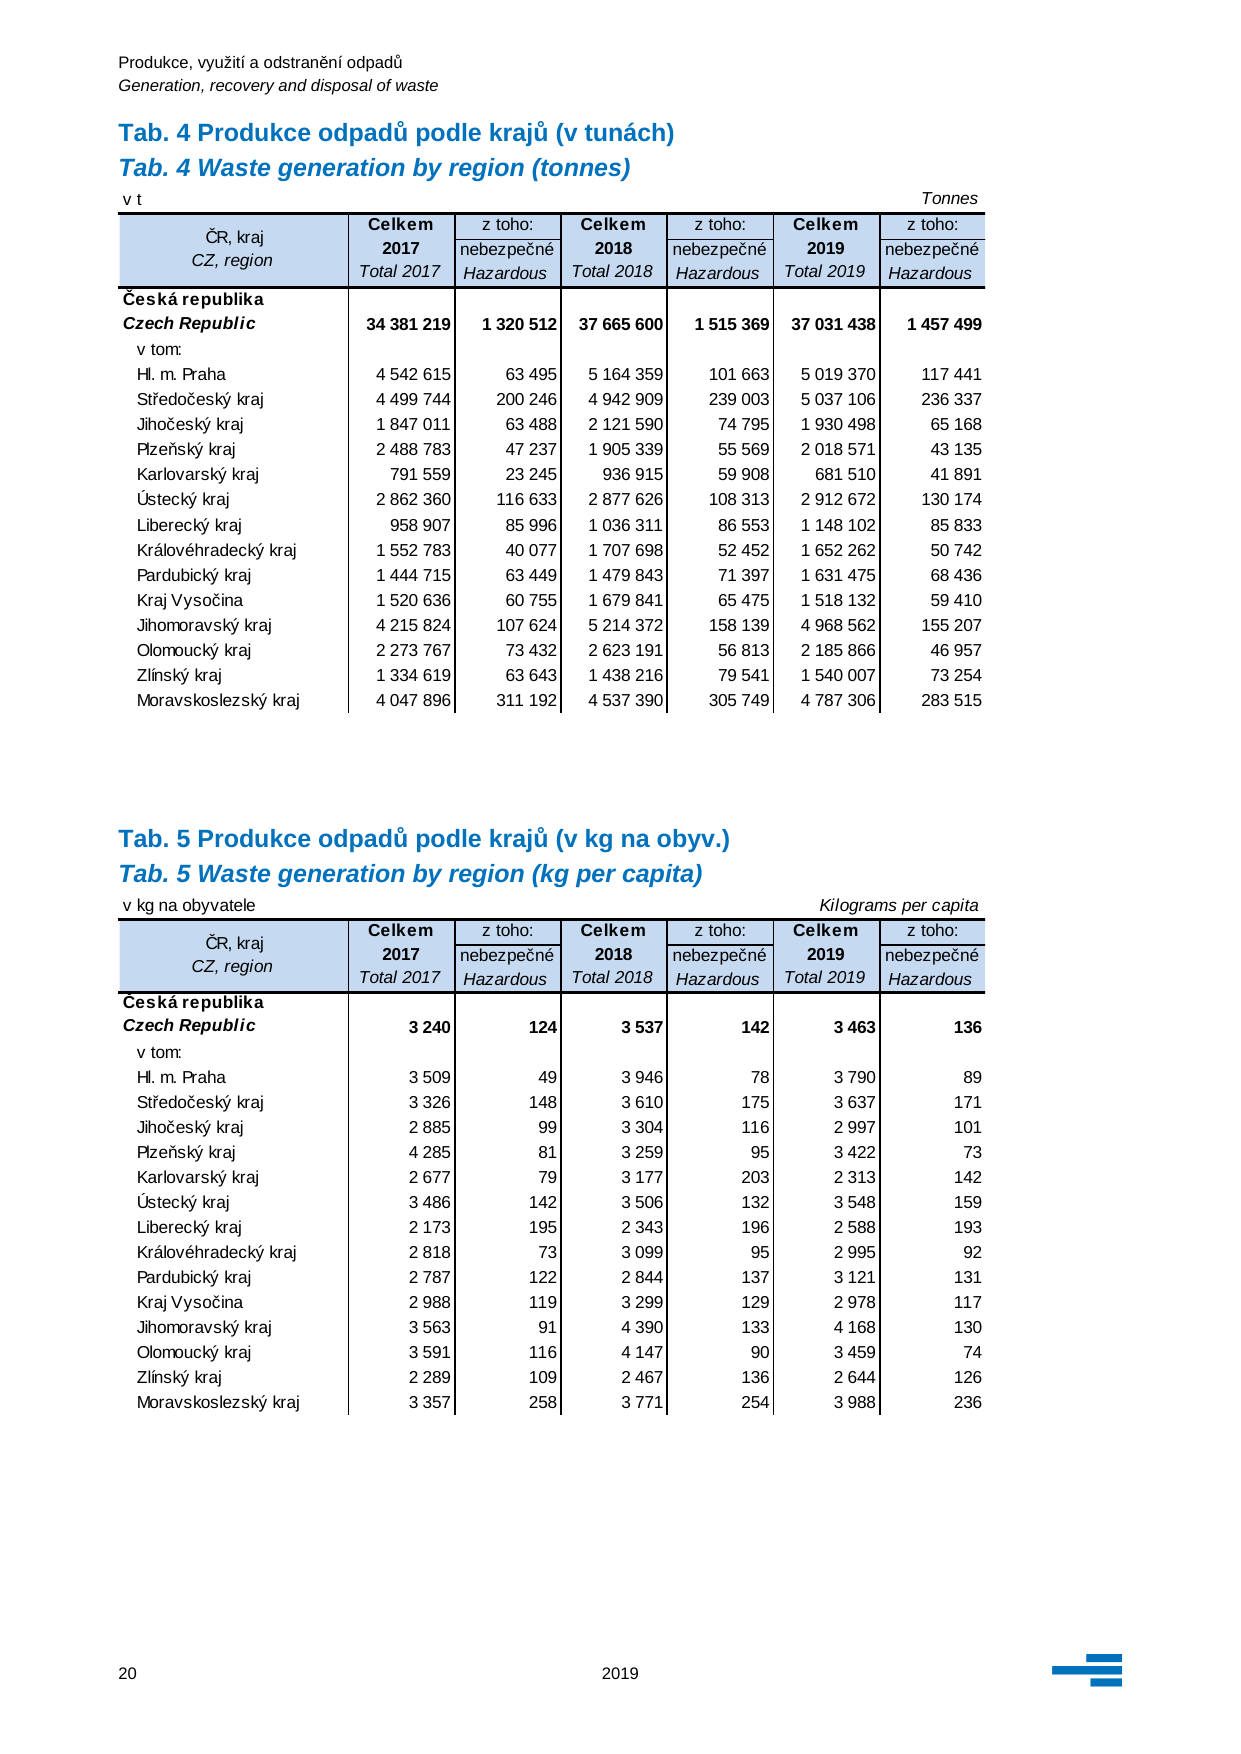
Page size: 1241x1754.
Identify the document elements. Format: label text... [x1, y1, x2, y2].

subtitle Tab. 5 Produkce odpadů podle krajů (v kg na obyv.) [118, 824, 1122, 853]
subtitle Tab. 4 Produkce odpadů podle krajů (v tunách) [118, 118, 1122, 147]
text Tab. 5 Waste generation by region (kg per capita) [118, 858, 1122, 887]
text Tab. 4 Waste generation by region (tonnes) [118, 153, 1122, 181]
picture [1051, 1653, 1123, 1687]
